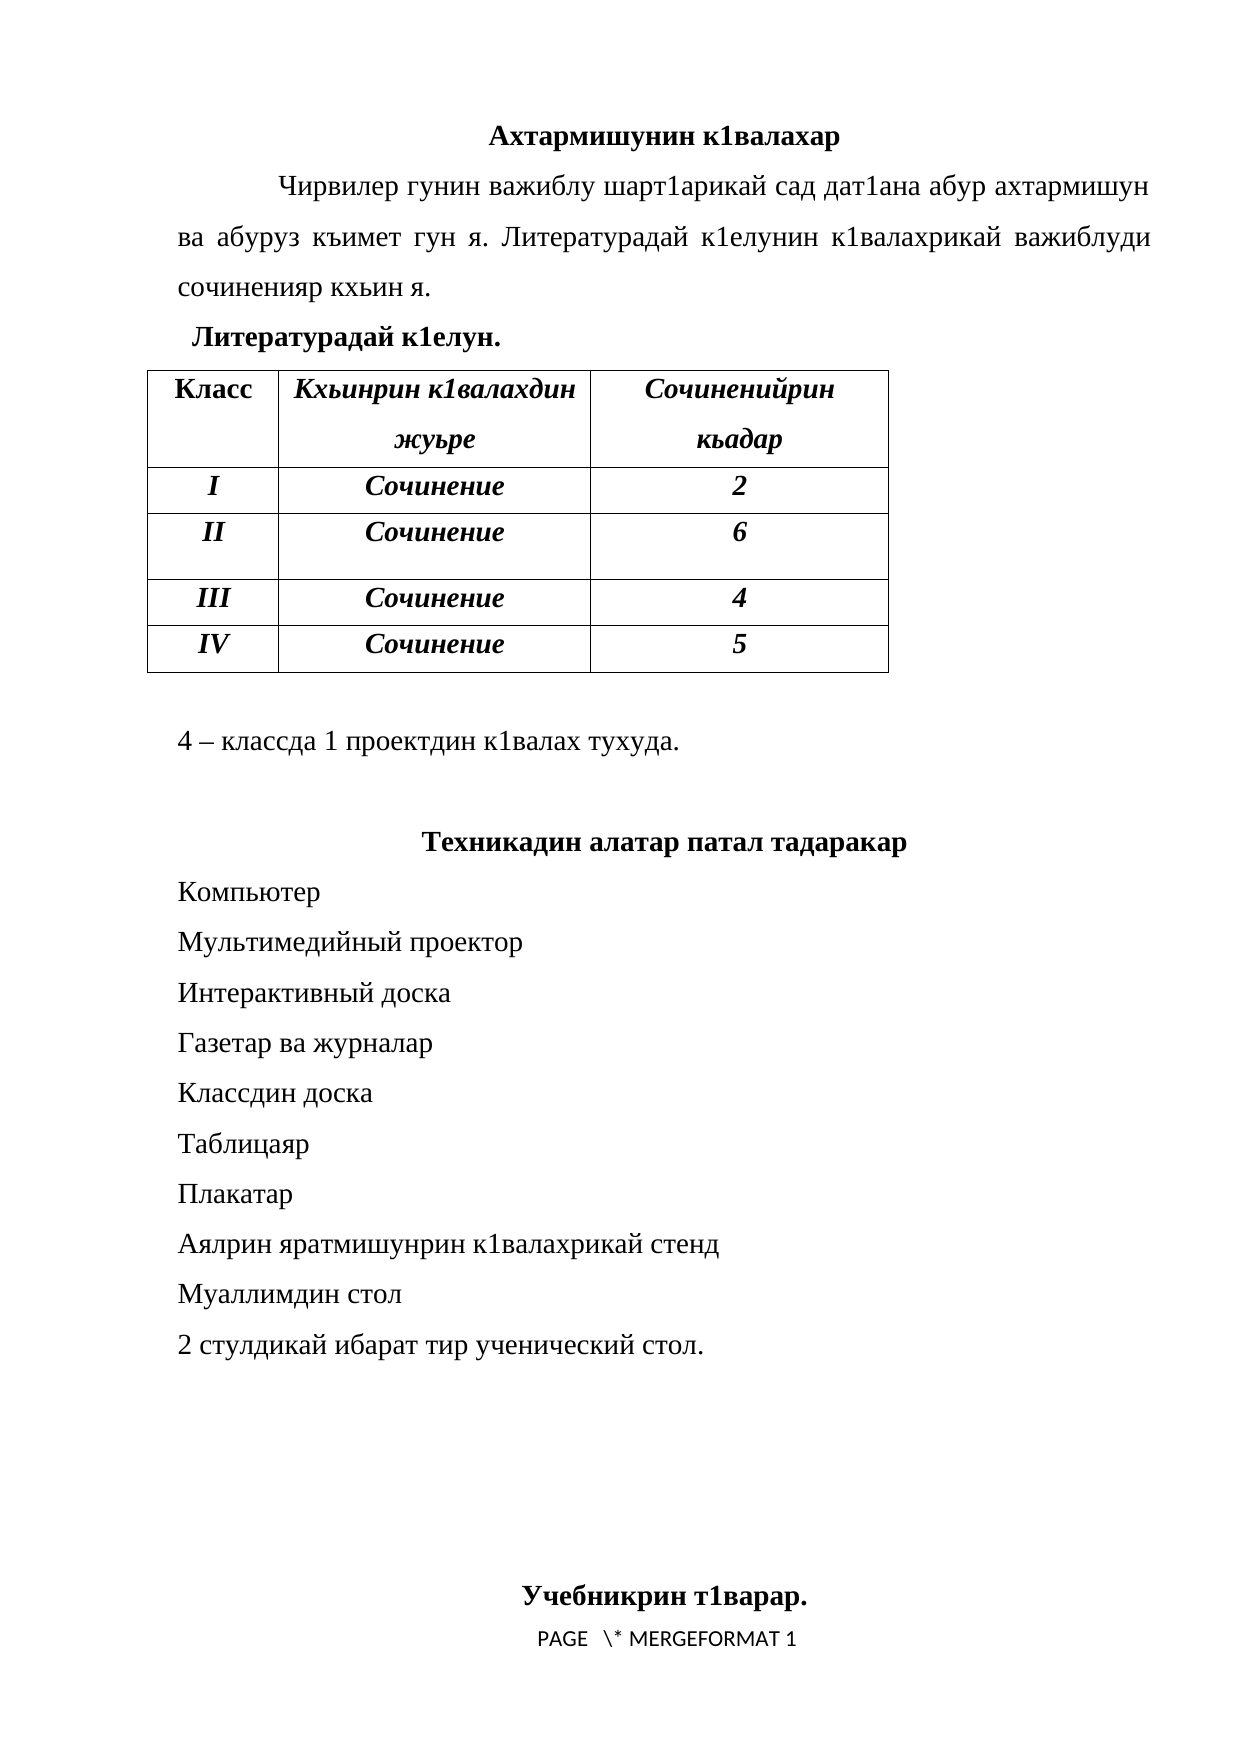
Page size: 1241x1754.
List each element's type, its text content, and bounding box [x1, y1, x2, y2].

table_header Сочиненийрин кьадар [591, 371, 888, 467]
table_cell 4 [591, 580, 888, 625]
table_cell Сочинение [279, 580, 590, 625]
text Мультимедийный проектор [177, 924, 1152, 958]
text 4 – классда 1 проектдин к1валах тухуда. [177, 723, 1152, 757]
table_cell Сочинение [279, 468, 590, 513]
text Техникадин алатар патал тадаракар [177, 824, 1152, 857]
text Литературадай к1елун. [177, 319, 1152, 353]
text Аялрин яратмишунрин к1валахрикай стенд [177, 1226, 1152, 1260]
table_cell Сочинение [279, 626, 590, 672]
text Классдин доска [177, 1075, 1152, 1109]
text Ахтармишунин к1валахар [177, 118, 1152, 152]
text Плакатар [177, 1176, 1152, 1209]
table_cell II [148, 514, 278, 579]
text Таблицаяр [177, 1126, 1152, 1159]
table_cell III [148, 580, 278, 625]
text Интерактивный доска [177, 975, 1152, 1008]
text Газетар ва журналар [177, 1025, 1152, 1059]
table_cell 2 [591, 468, 888, 513]
table_header Кхьинрин к1валахдин жуьре [279, 371, 590, 467]
table_cell 5 [591, 626, 888, 672]
table_header Класс [148, 371, 278, 467]
text Компьютер [177, 874, 1152, 908]
table_cell I [148, 468, 278, 513]
text Чирвилер гунин важиблу шарт1арикай сад дат1ана абур ахтармишун ва абуруз къимет гун я. Литературадай к1елунин к1валахрикай важиблуди сочиненияр кхьин я. [177, 168, 1152, 303]
text Муаллимдин стол [177, 1277, 1152, 1310]
table_cell Сочинение [279, 514, 590, 579]
table_cell 6 [591, 514, 888, 579]
text Учебникрин т1варар. [177, 1578, 1152, 1612]
table_cell IV [148, 626, 278, 672]
text 2 стулдикай ибарат тир ученический стол. [177, 1327, 1152, 1361]
